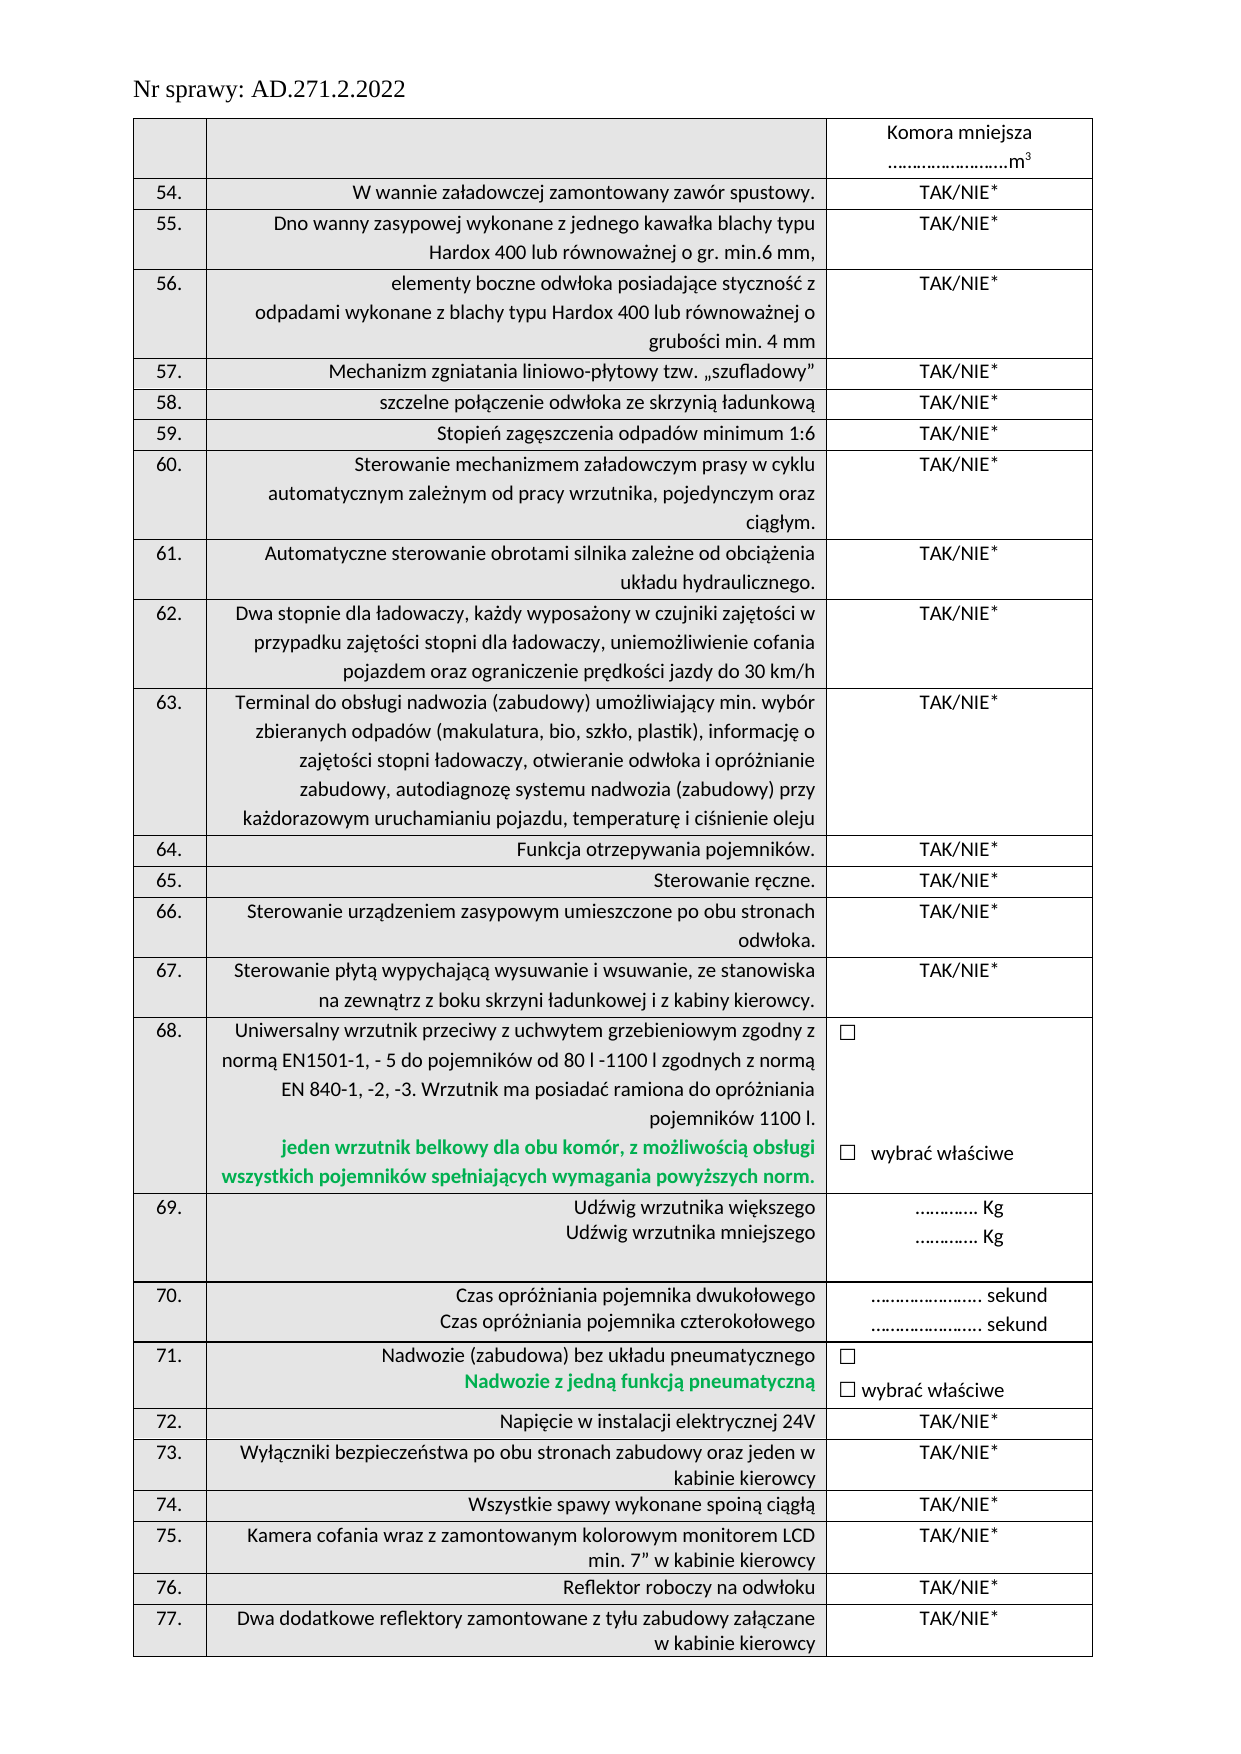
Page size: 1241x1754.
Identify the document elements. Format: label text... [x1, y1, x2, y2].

table_cell [134, 867, 206, 897]
table_cell [134, 958, 206, 1017]
table_cell TAK/NIE* [827, 1440, 1092, 1490]
table_cell [134, 390, 206, 419]
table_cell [207, 119, 826, 178]
table_cell TAK/NIE* [827, 359, 1092, 388]
table_cell TAK/NIE* [827, 867, 1092, 897]
table_cell [134, 600, 206, 688]
table_cell TAK/NIE* [827, 270, 1092, 358]
table_cell elementy boczne odwłoka posiadające styczność z odpadami wykonane z blachy typu Hardox 400 lub równoważnej o grubości min. 4 mm [207, 270, 826, 358]
table_cell wybrać właściwe [827, 1343, 1092, 1408]
table_cell TAK/NIE* [827, 540, 1092, 599]
table_cell Terminal do obsługi nadwozia (zabudowy) umożliwiający min. wybór zbieranych odpadów (makulatura, bio, szkło, plastik), informację o zajętości stopni ładowaczy, otwieranie odwłoka i opróżnianie zabudowy, autodiagnozę systemu nadwozia (zabudowy) przy każdorazowym uruchamianiu pojazdu, temperaturę i ciśnienie oleju [207, 689, 826, 835]
table_cell Udźwig wrzutnika większego Udźwig wrzutnika mniejszego [207, 1194, 826, 1281]
table_cell Czas opróżniania pojemnika dwukołowego Czas opróżniania pojemnika czterokołowego [207, 1283, 826, 1341]
table_cell [134, 1018, 206, 1193]
table_cell Stopień zagęszczenia odpadów minimum 1:6 [207, 420, 826, 450]
table_cell Wyłączniki bezpieczeństwa po obu stronach zabudowy oraz jeden w kabinie kierowcy [207, 1440, 826, 1490]
table_cell [134, 1409, 206, 1438]
table_cell [134, 898, 206, 957]
table_cell Sterowanie mechanizmem załadowczym prasy w cyklu automatycznym zależnym od pracy wrzutnika, pojedynczym oraz ciągłym. [207, 451, 826, 539]
table_cell TAK/NIE* [827, 179, 1092, 209]
table_cell Sterowanie urządzeniem zasypowym umieszczone po obu stronach odwłoka. [207, 898, 826, 957]
table_cell [134, 179, 206, 209]
table_cell Sterowanie ręczne. [207, 867, 826, 897]
table_cell Sterowanie płytą wypychającą wysuwanie i wsuwanie, ze stanowiska na zewnątrz z boku skrzyni ładunkowej i z kabiny kierowcy. [207, 958, 826, 1017]
table_cell [134, 1522, 206, 1573]
table_cell [134, 1194, 206, 1281]
table_cell Reflektor roboczy na odwłoku [207, 1574, 826, 1604]
table_cell [134, 210, 206, 269]
table_cell [134, 1605, 206, 1656]
table_cell Napięcie w instalacji elektrycznej 24V [207, 1409, 826, 1438]
table_cell TAK/NIE* [827, 836, 1092, 866]
table_cell TAK/NIE* [827, 420, 1092, 450]
table_cell Nadwozie (zabudowa) bez układu pneumatycznego Nadwozie z jedną funkcją pneumatyczną [207, 1343, 826, 1408]
table_cell TAK/NIE* [827, 210, 1092, 269]
table_cell Automatyczne sterowanie obrotami silnika zależne od obciążenia układu hydraulicznego. [207, 540, 826, 599]
table_cell [134, 836, 206, 866]
table_cell [134, 1343, 206, 1408]
table_cell [134, 270, 206, 358]
table_cell Dno wanny zasypowej wykonane z jednego kawałka blachy typu Hardox 400 lub równoważnej o gr. min.6 mm, [207, 210, 826, 269]
table_cell TAK/NIE* [827, 1409, 1092, 1438]
table_cell TAK/NIE* [827, 600, 1092, 688]
table_cell [134, 451, 206, 539]
table_cell [134, 119, 206, 178]
table_cell [134, 1491, 206, 1521]
table_cell Mechanizm zgniatania liniowo-płytowy tzw. „szufladowy” [207, 359, 826, 388]
table_cell TAK/NIE* [827, 451, 1092, 539]
table_cell TAK/NIE* [827, 1574, 1092, 1604]
table_cell szczelne połączenie odwłoka ze skrzynią ładunkową [207, 390, 826, 419]
table_cell [134, 420, 206, 450]
table_cell TAK/NIE* [827, 390, 1092, 419]
table_cell Funkcja otrzepywania pojemników. [207, 836, 826, 866]
table_cell [134, 359, 206, 388]
table_cell TAK/NIE* [827, 898, 1092, 957]
table_cell Kamera cofania wraz z zamontowanym kolorowym monitorem LCD min. 7” w kabinie kierowcy [207, 1522, 826, 1573]
table_cell Wszystkie spawy wykonane spoiną ciągłą [207, 1491, 826, 1521]
table_cell [134, 1440, 206, 1490]
table_cell Dwa dodatkowe reflektory zamontowane z tyłu zabudowy załączane w kabinie kierowcy [207, 1605, 826, 1656]
table_cell TAK/NIE* [827, 1522, 1092, 1573]
table_cell TAK/NIE* [827, 958, 1092, 1017]
table_cell ………………….. sekund ………………….. sekund [827, 1283, 1092, 1341]
table_cell TAK/NIE* [827, 1491, 1092, 1521]
table_cell wybrać właściwe [827, 1018, 1092, 1193]
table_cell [827, 119, 1092, 178]
table_cell Uniwersalny wrzutnik przeciwy z uchwytem grzebieniowym zgodny z normą EN1501-1, - 5 do pojemników od 80 l -1100 l zgodnych z normą EN 840-1, -2, -3. Wrzutnik ma posiadać ramiona do opróżniania pojemników 1100 l. jeden wrzutnik belkowy dla obu komór, z możliwością obsługi wszystkich pojemników spełniających wymagania powyższych norm. [207, 1018, 826, 1193]
table_cell Dwa stopnie dla ładowaczy, każdy wyposażony w czujniki zajętości w przypadku zajętości stopni dla ładowaczy, uniemożliwienie cofania pojazdem oraz ograniczenie prędkości jazdy do 30 km/h [207, 600, 826, 688]
table_cell TAK/NIE* [827, 689, 1092, 835]
table_cell …………. Kg …………. Kg [827, 1194, 1092, 1281]
table_cell [134, 689, 206, 835]
table_cell TAK/NIE* [827, 1605, 1092, 1656]
table_cell W wannie załadowczej zamontowany zawór spustowy. [207, 179, 826, 209]
table_cell [134, 1574, 206, 1604]
table_cell [134, 540, 206, 599]
table_cell [134, 1283, 206, 1341]
